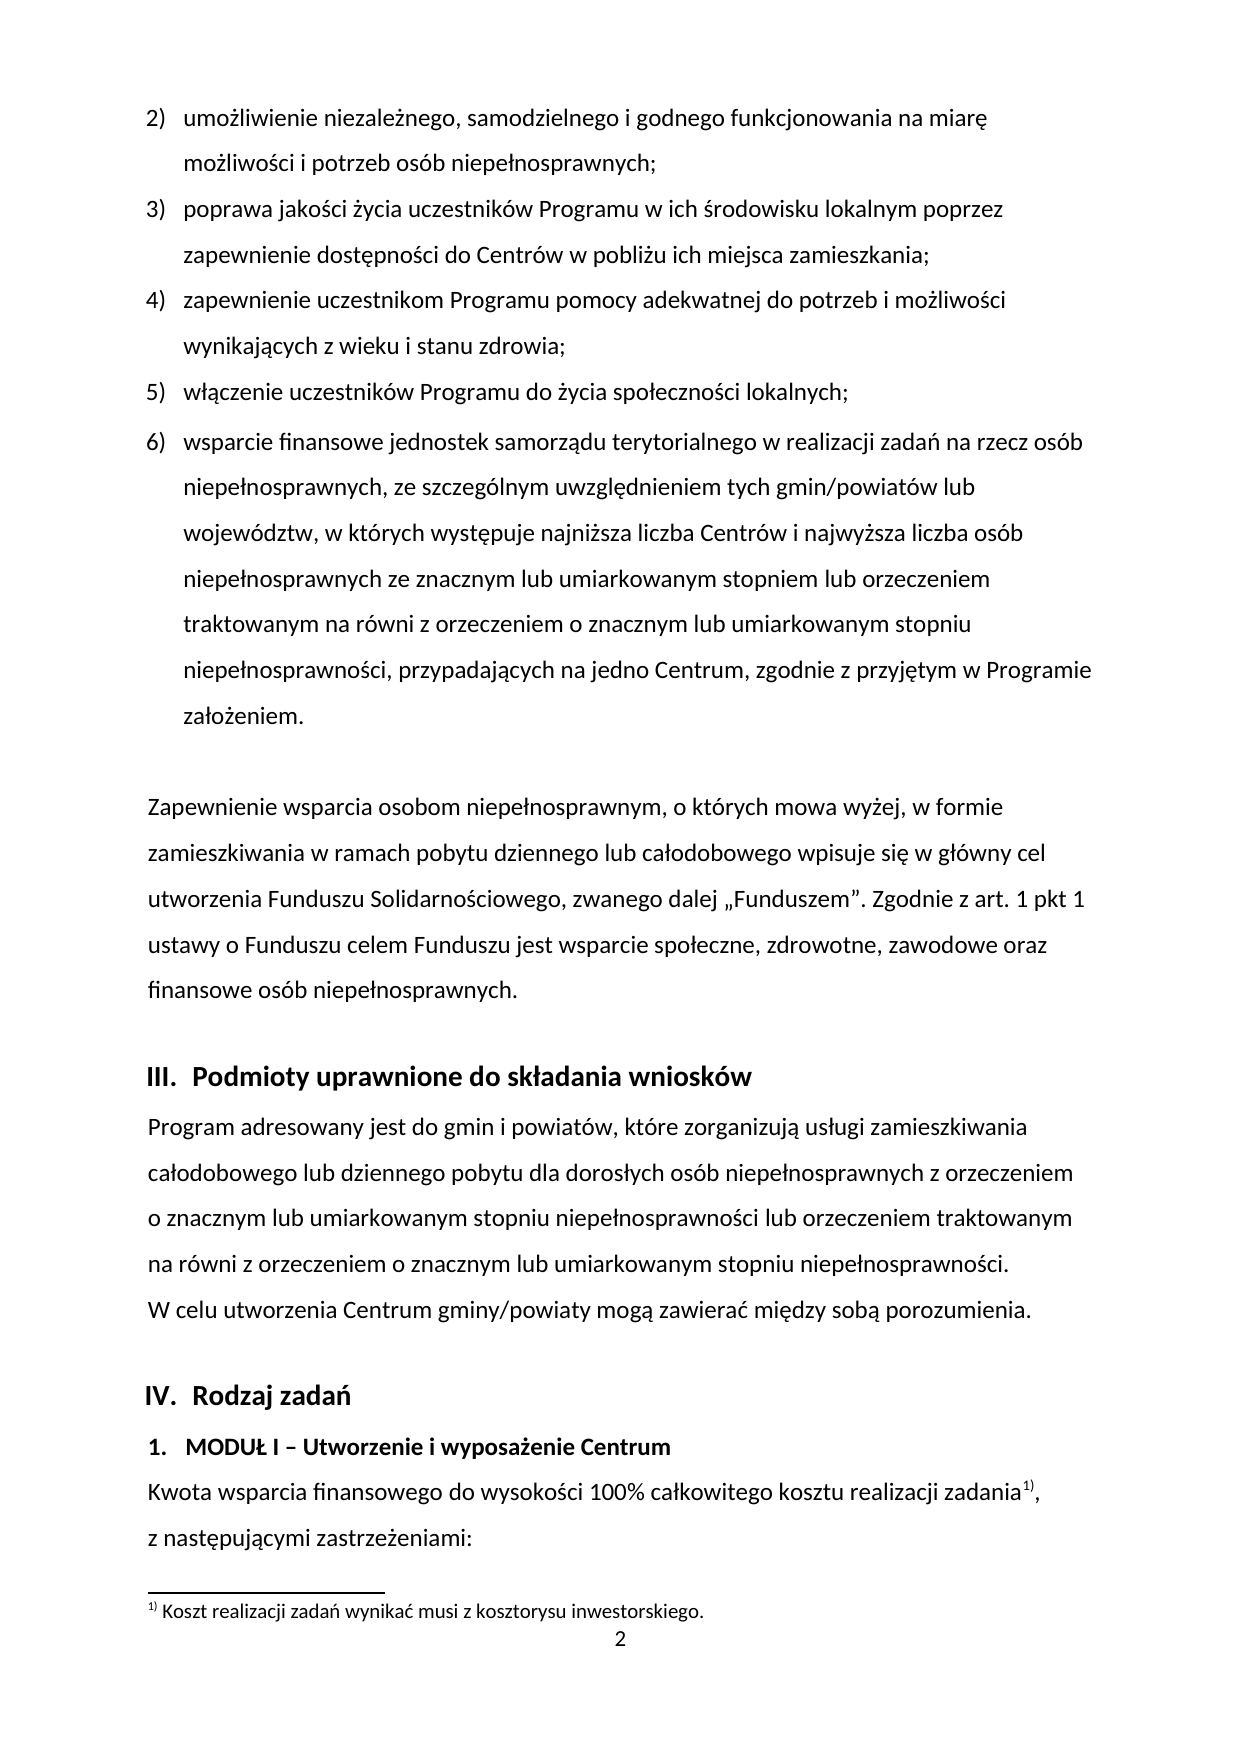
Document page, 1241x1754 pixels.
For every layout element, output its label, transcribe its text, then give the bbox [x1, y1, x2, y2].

text Program adresowany jest do gmin i powiatów, które zorganizują usługi zamieszkiwania całodobowego lub dziennego pobytu dla dorosłych osób niepełnosprawnych z orzeczeniem o znacznym lub umiarkowanym stopniu niepełnosprawności lub orzeczeniem traktowanym na równi z orzeczeniem o znacznym lub umiarkowanym stopniu niepełnosprawności. [148, 1111, 1093, 1279]
text Kwota wsparcia finansowego do wysokości 100% całkowitego kosztu realizacji zadania), z następującymi zastrzeżeniami: [148, 1476, 1093, 1553]
list zapewnienie uczestnikom Programu pomocy adekwatnej do potrzeb i możliwości wynikających z wieku i stanu zdrowia; [146, 285, 1093, 361]
list wsparcie finansowe jednostek samorządu terytorialnego w realizacji zadań na rzecz osób niepełnosprawnych, ze szczególnym uwzględnieniem tych gmin/powiatów lub województw, w których występuje najniższa liczba Centrów i najwyższa liczba osób niepełnosprawnych ze znacznym lub umiarkowanym stopniem lub orzeczeniem traktowanym na równi z orzeczeniem o znacznym lub umiarkowanym stopniu niepełnosprawności, przypadających na jedno Centrum, zgodnie z przyjętym w Programie założeniem. [146, 426, 1093, 731]
list włączenie uczestników Programu do życia społeczności lokalnych; [146, 376, 1093, 407]
list umożliwienie niezależnego, samodzielnego i godnego funkcjonowania na miarę możliwości i potrzeb osób niepełnosprawnych; [146, 102, 1093, 178]
list MODUŁ I – Utworzenie i wyposażenie Centrum [148, 1431, 1093, 1461]
text Zapewnienie wsparcia osobom niepełnosprawnym, o których mowa wyżej, w formie zamieszkiwania w ramach pobytu dziennego lub całodobowego wpisuje się w główny cel utworzenia Funduszu Solidarnościowego, zwanego dalej „Funduszem”. Zgodnie z art. 1 pkt 1 ustawy o Funduszu celem Funduszu jest wsparcie społeczne, zdrowotne, zawodowe oraz finansowe osób niepełnosprawnych. [148, 792, 1093, 1005]
list poprawa jakości życia uczestników Programu w ich środowisku lokalnym poprzez zapewnienie dostępności do Centrów w pobliżu ich miejsca zamieszkania; [146, 193, 1093, 269]
text W celu utworzenia Centrum gminy/powiaty mogą zawierać między sobą porozumienia. [148, 1294, 1093, 1324]
subtitle Rodzaj zadań [177, 1377, 1093, 1413]
subtitle Podmioty uprawnione do składania wniosków [177, 1058, 1093, 1093]
